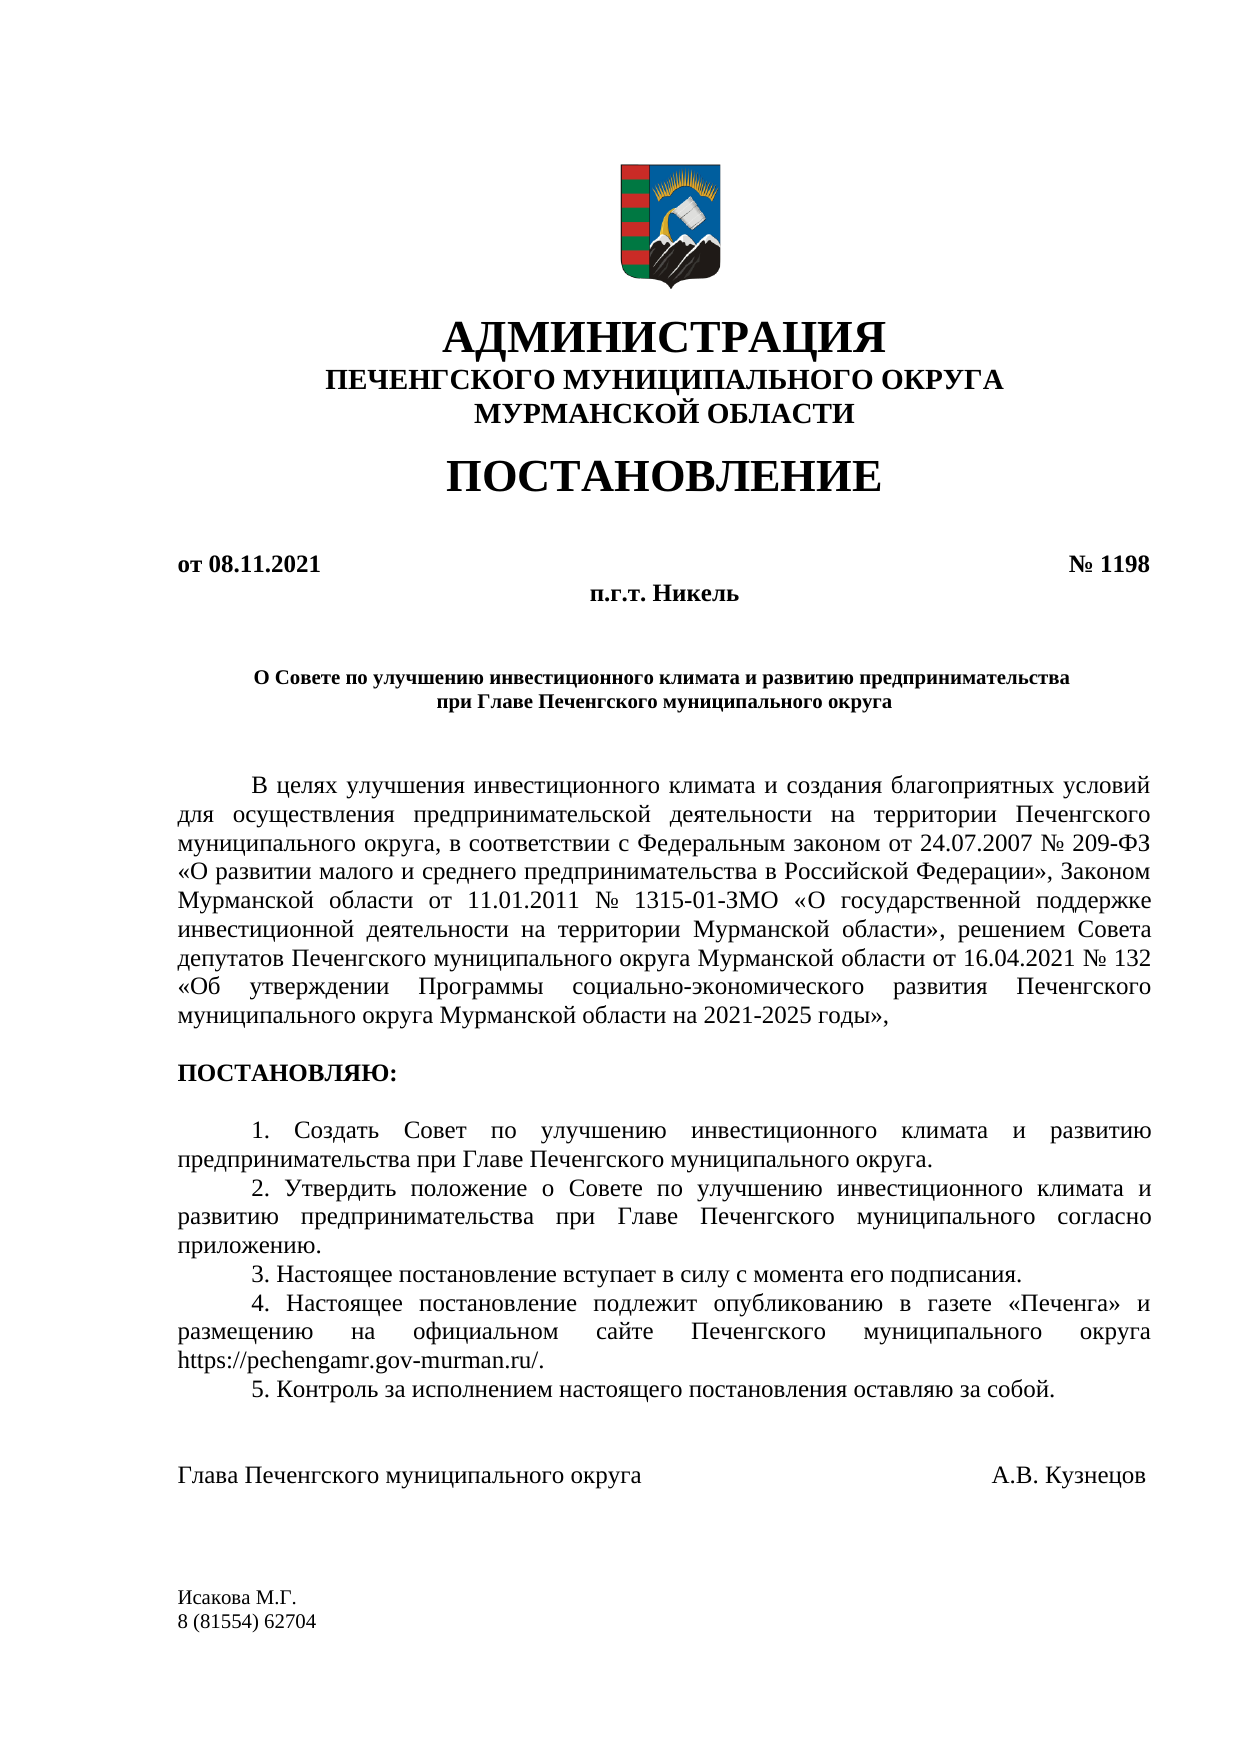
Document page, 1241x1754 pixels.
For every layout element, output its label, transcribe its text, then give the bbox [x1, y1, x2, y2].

text 4. Настоящее постановление подлежит опубликованию в газете «Печенга» и размещению на официальном сайте Печенгского муниципального округа https://pechengamr.gov-murman.ru/. [177, 1288, 1152, 1374]
text Исакова М.Г. [177, 1585, 1152, 1609]
text ПОСТАНОВЛЯЮ: [177, 1058, 1149, 1086]
text Глава Печенгского муниципального округа А.В. Кузнецов [177, 1460, 1152, 1489]
text ПОСТАНОВЛЕНИЕ [177, 449, 1152, 501]
text В целях улучшения инвестиционного климата и создания благоприятных условий для осуществления предпринимательской деятельности на территории Печенгского муниципального округа, в соответствии с Федеральным законом от 24.07.2007 № 209-ФЗ «О развитии малого и среднего предпринимательства в Российской Федерации», Законом Мурманской области от 11.01.2011 № 1315-01-ЗМО «О государственной поддержке инвестиционной деятельности на территории Мурманской области», решением Совета депутатов Печенгского муниципального округа Мурманской области от 16.04.2021 № 132 «Об утверждении Программы социально-экономического развития Печенгского муниципального округа Мурманской области на 2021-2025 годы», [177, 770, 1152, 1029]
text ПЕЧЕНГСКОГО МУНИЦИПАЛЬНОГО ОКРУГА [177, 362, 1152, 396]
picture [620, 164, 721, 289]
text 1. Создать Совет по улучшению инвестиционного климата и развитию предпринимательства при Главе Печенгского муниципального округа. [177, 1115, 1152, 1173]
text 5. Контроль за исполнением настоящего постановления оставляю за собой. [177, 1374, 1152, 1403]
text от 08.11.2021 № 1198 [177, 549, 1152, 578]
text 8 (81554) 62704 [177, 1609, 1152, 1633]
text 3. Настоящее постановление вступает в силу с момента его подписания. [177, 1259, 1152, 1288]
text МУРМАНСКОЙ ОБЛАСТИ [177, 396, 1152, 429]
text О Совете по улучшению инвестиционного климата и развитию предпринимательства при Главе Печенгского муниципального округа [177, 664, 1152, 713]
text 2. Утвердить положение о Совете по улучшению инвестиционного климата и развитию предпринимательства при Главе Печенгского муниципального согласно приложению. [177, 1173, 1152, 1259]
text п.г.т. Никель [177, 578, 1152, 607]
text АДМИНИСТРАЦИЯ [177, 310, 1152, 362]
